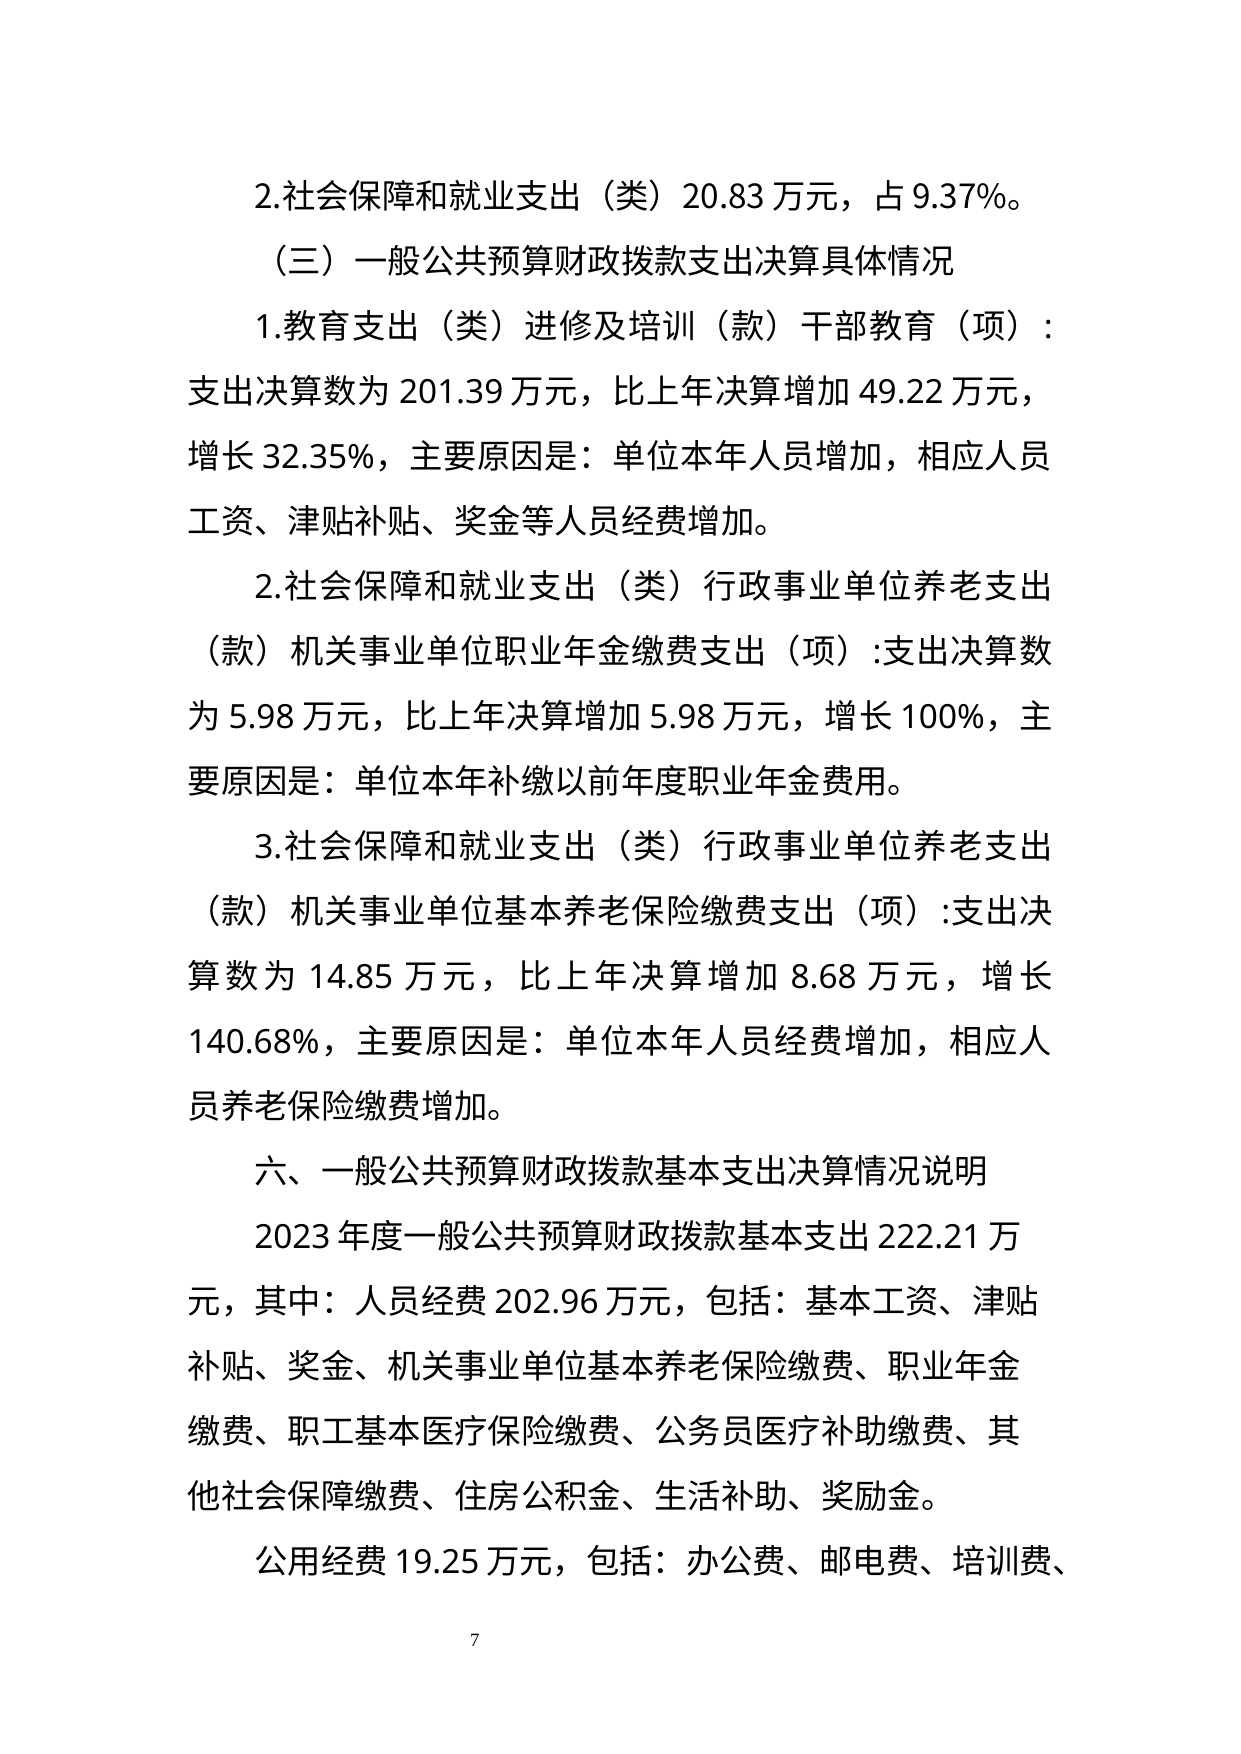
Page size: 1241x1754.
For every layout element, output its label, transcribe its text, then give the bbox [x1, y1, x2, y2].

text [187, 1527, 1053, 1592]
text 3.社会保障和就业支出（类）行政事业单位养老支出（款）机关事业单位基本养老保险缴费支出（项）:支出决算数为14.85万元，比上年决算增加8.68万元，增长140.68%，主要原因是：单位本年人员经费增加，相应人员养老保险缴费增加。 [187, 812, 1053, 1137]
text 六、一般公共预算财政拨款基本支出决算情况说明 [187, 1137, 1053, 1202]
text （三）一般公共预算财政拨款支出决算具体情况 [187, 227, 1053, 292]
text 2023年度一般公共预算财政拨款基本支出222.21万元，其中：人员经费202.96万元，包括：基本工资、津贴补贴、奖金、机关事业单位基本养老保险缴费、职业年金缴费、职工基本医疗保险缴费、公务员医疗补助缴费、其他社会保障缴费、住房公积金、生活补助、奖励金。 [187, 1202, 1053, 1527]
text 2.社会保障和就业支出（类）行政事业单位养老支出（款）机关事业单位职业年金缴费支出（项）:支出决算数为5.98万元，比上年决算增加5.98万元，增长100%，主要原因是：单位本年补缴以前年度职业年金费用。 [187, 552, 1053, 812]
text 1.教育支出（类）进修及培训（款）干部教育（项）:支出决算数为201.39万元，比上年决算增加49.22万元，增长32.35%，主要原因是：单位本年人员增加，相应人员工资、津贴补贴、奖金等人员经费增加。 [187, 292, 1053, 552]
text 2.社会保障和就业支出（类）20.83万元，占9.37%。 [187, 162, 1053, 227]
